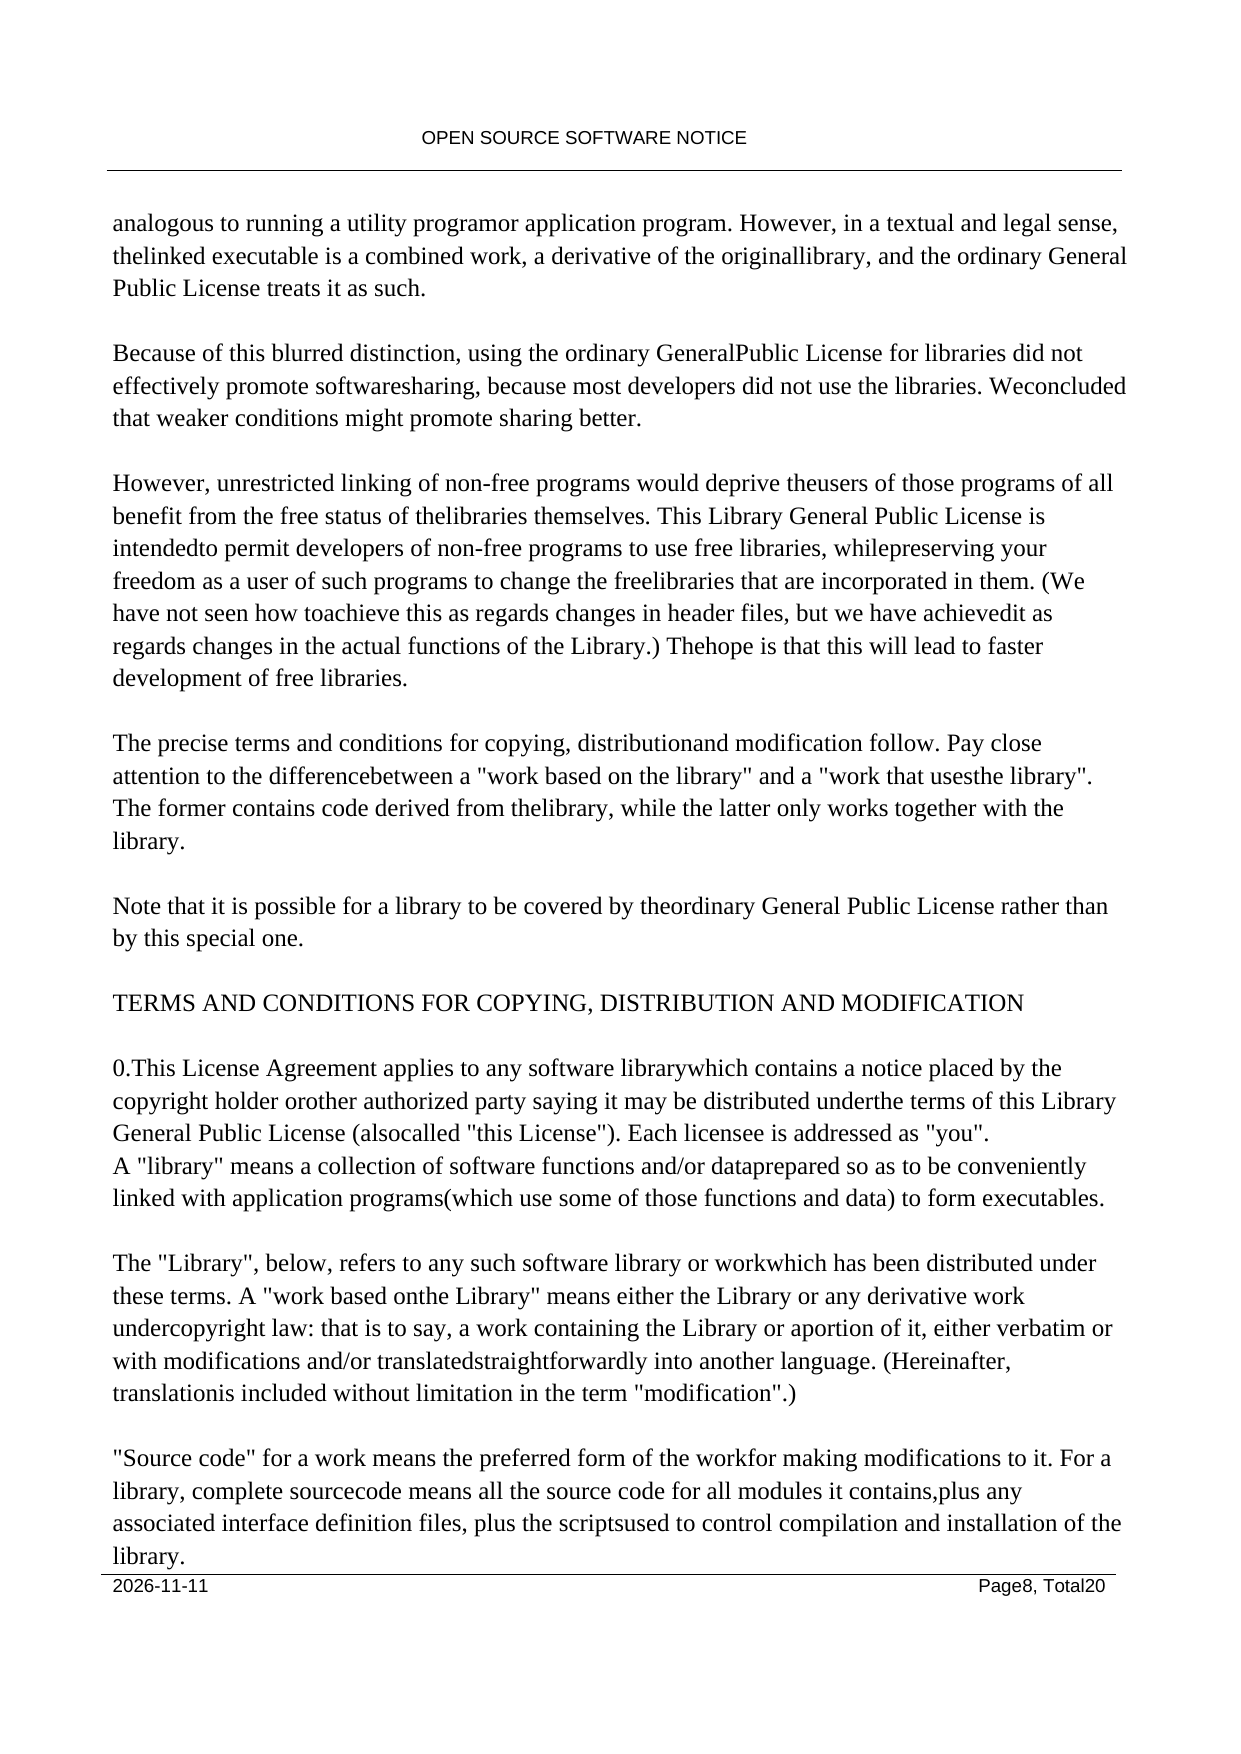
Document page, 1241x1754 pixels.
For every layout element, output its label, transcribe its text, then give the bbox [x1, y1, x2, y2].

text The precise terms and conditions for copying, distributionand modification follow. Pay close attention to the differencebetween a "work based on the library" and a "work that usesthe library". The former contains code derived from thelibrary, while the latter only works together with the library. [112, 726, 1128, 856]
text "Source code" for a work means the preferred form of the workfor making modifications to it. For a library, complete sourcecode means all the source code for all modules it contains,plus any associated interface definition files, plus the scriptsused to control compilation and installation of the library. [112, 1441, 1128, 1571]
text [112, 206, 1128, 304]
text 0.This License Agreement applies to any software librarywhich contains a notice placed by the copyright holder orother authorized party saying it may be distributed underthe terms of this Library General Public License (alsocalled "this License"). Each licensee is addressed as "you". [112, 1051, 1128, 1149]
text A "library" means a collection of software functions and/or dataprepared so as to be conveniently linked with application programs(which use some of those functions and data) to form executables. [112, 1149, 1128, 1214]
text Note that it is possible for a library to be covered by theordinary General Public License rather than by this special one. [112, 889, 1128, 954]
text The "Library", below, refers to any such software library or workwhich has been distributed under these terms. A "work based onthe Library" means either the Library or any derivative work undercopyright law: that is to say, a work containing the Library or aportion of it, either verbatim or with modifications and/or translatedstraightforwardly into another language. (Hereinafter, translationis included without limitation in the term "modification".) [112, 1246, 1128, 1409]
text Because of this blurred distinction, using the ordinary GeneralPublic License for libraries did not effectively promote softwaresharing, because most developers did not use the libraries. Weconcluded that weaker conditions might promote sharing better. [112, 336, 1128, 434]
text TERMS AND CONDITIONS FOR COPYING, DISTRIBUTION AND MODIFICATION [112, 986, 1128, 1019]
text However, unrestricted linking of non-free programs would deprive theusers of those programs of all benefit from the free status of thelibraries themselves. This Library General Public License is intendedto permit developers of non-free programs to use free libraries, whilepreserving your freedom as a user of such programs to change the freelibraries that are incorporated in them. (We have not seen how toachieve this as regards changes in header files, but we have achievedit as regards changes in the actual functions of the Library.) Thehope is that this will lead to faster development of free libraries. [112, 466, 1128, 694]
